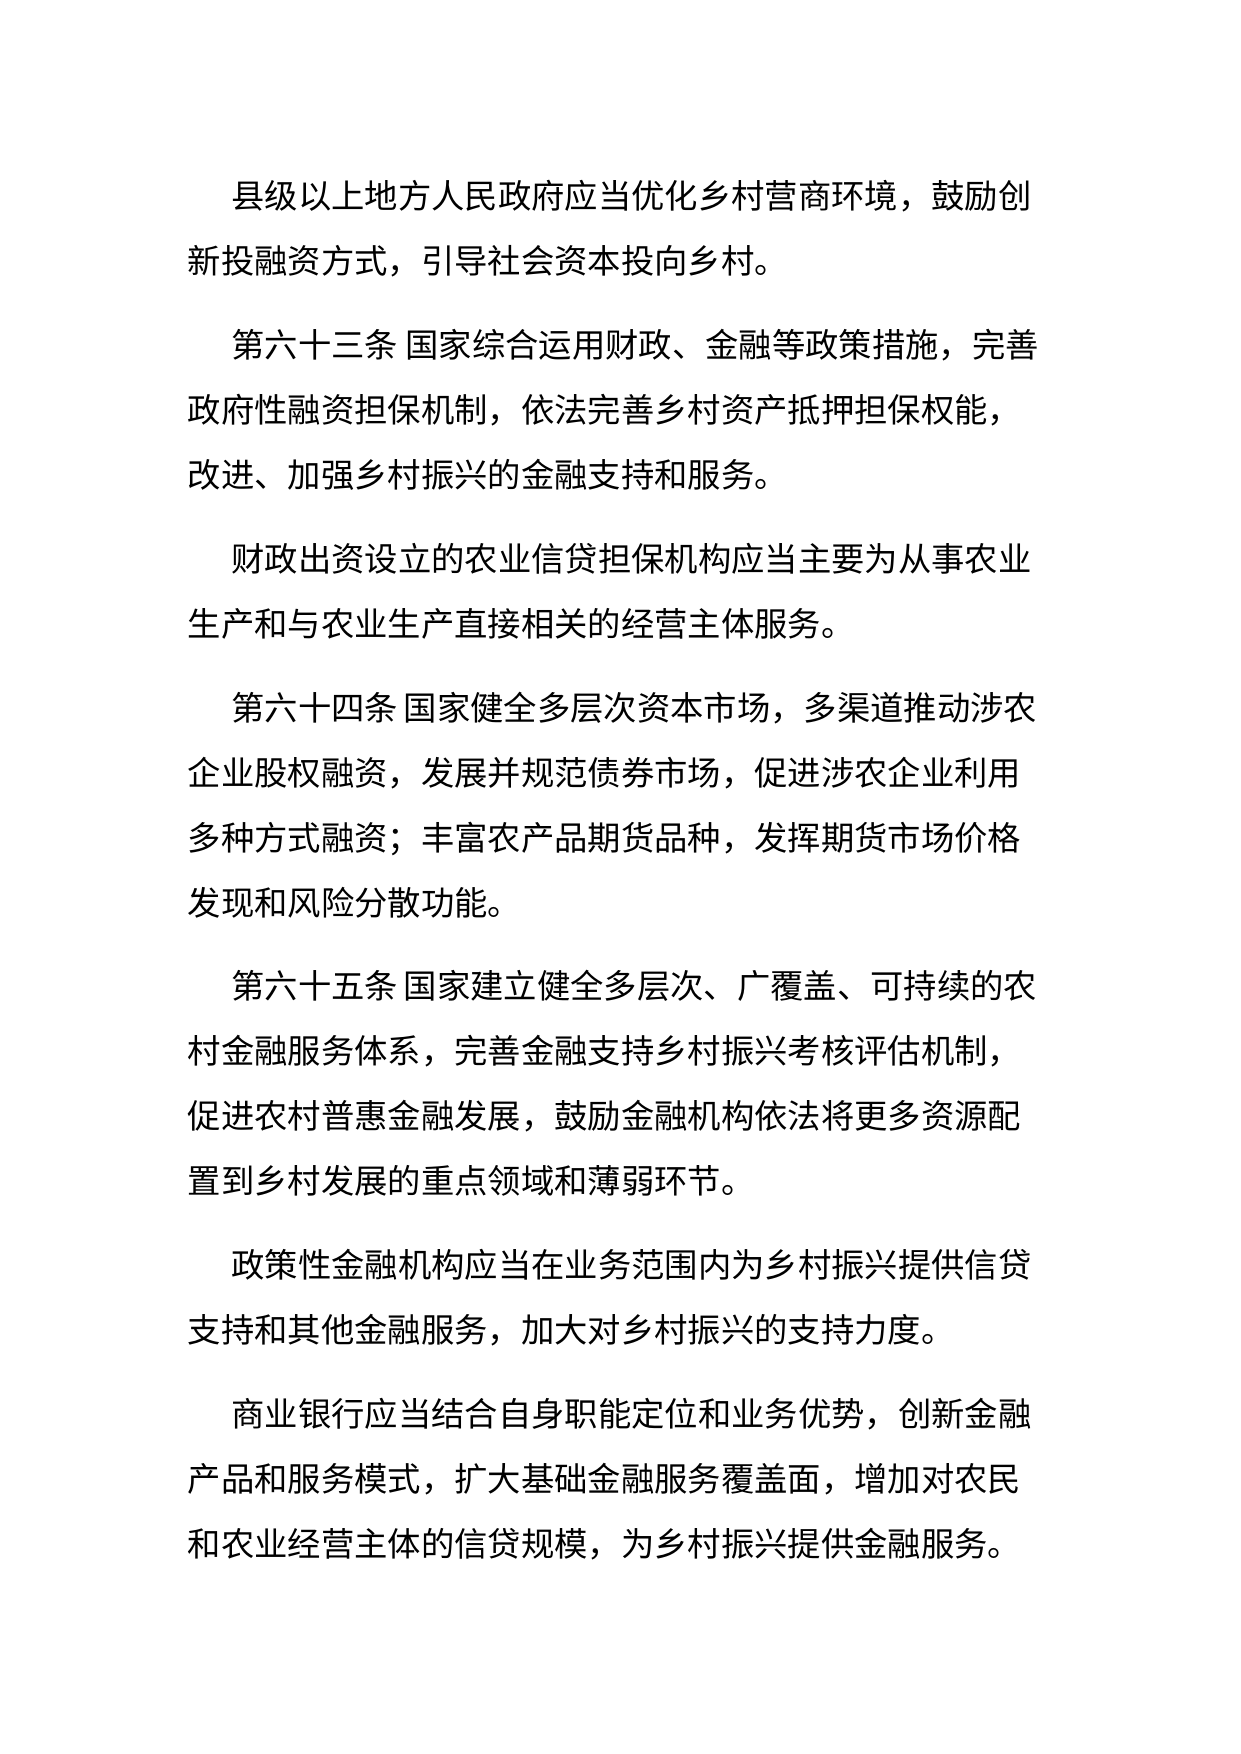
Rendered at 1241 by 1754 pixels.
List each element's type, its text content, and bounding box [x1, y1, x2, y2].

text 第六十四条 国家健全多层次资本市场，多渠道推动涉农企业股权融资，发展并规范债券市场，促进涉农企业利用多种方式融资；丰富农产品期货品种，发挥期货市场价格发现和风险分散功能。 [187, 673, 1053, 933]
text 第六十五条 国家建立健全多层次、广覆盖、可持续的农村金融服务体系，完善金融支持乡村振兴考核评估机制，促进农村普惠金融发展，鼓励金融机构依法将更多资源配置到乡村发展的重点领域和薄弱环节。 [187, 952, 1053, 1212]
text 商业银行应当结合自身职能定位和业务优势，创新金融产品和服务模式，扩大基础金融服务覆盖面，增加对农民和农业经营主体的信贷规模，为乡村振兴提供金融服务。 [187, 1379, 1053, 1574]
text 财政出资设立的农业信贷担保机构应当主要为从事农业生产和与农业生产直接相关的经营主体服务。 [187, 524, 1053, 654]
text 县级以上地方人民政府应当优化乡村营商环境，鼓励创新投融资方式，引导社会资本投向乡村。 [187, 162, 1053, 292]
text 第六十三条 国家综合运用财政、金融等政策措施，完善政府性融资担保机制，依法完善乡村资产抵押担保权能，改进、加强乡村振兴的金融支持和服务。 [187, 311, 1053, 506]
text 政策性金融机构应当在业务范围内为乡村振兴提供信贷支持和其他金融服务，加大对乡村振兴的支持力度。 [187, 1231, 1053, 1361]
